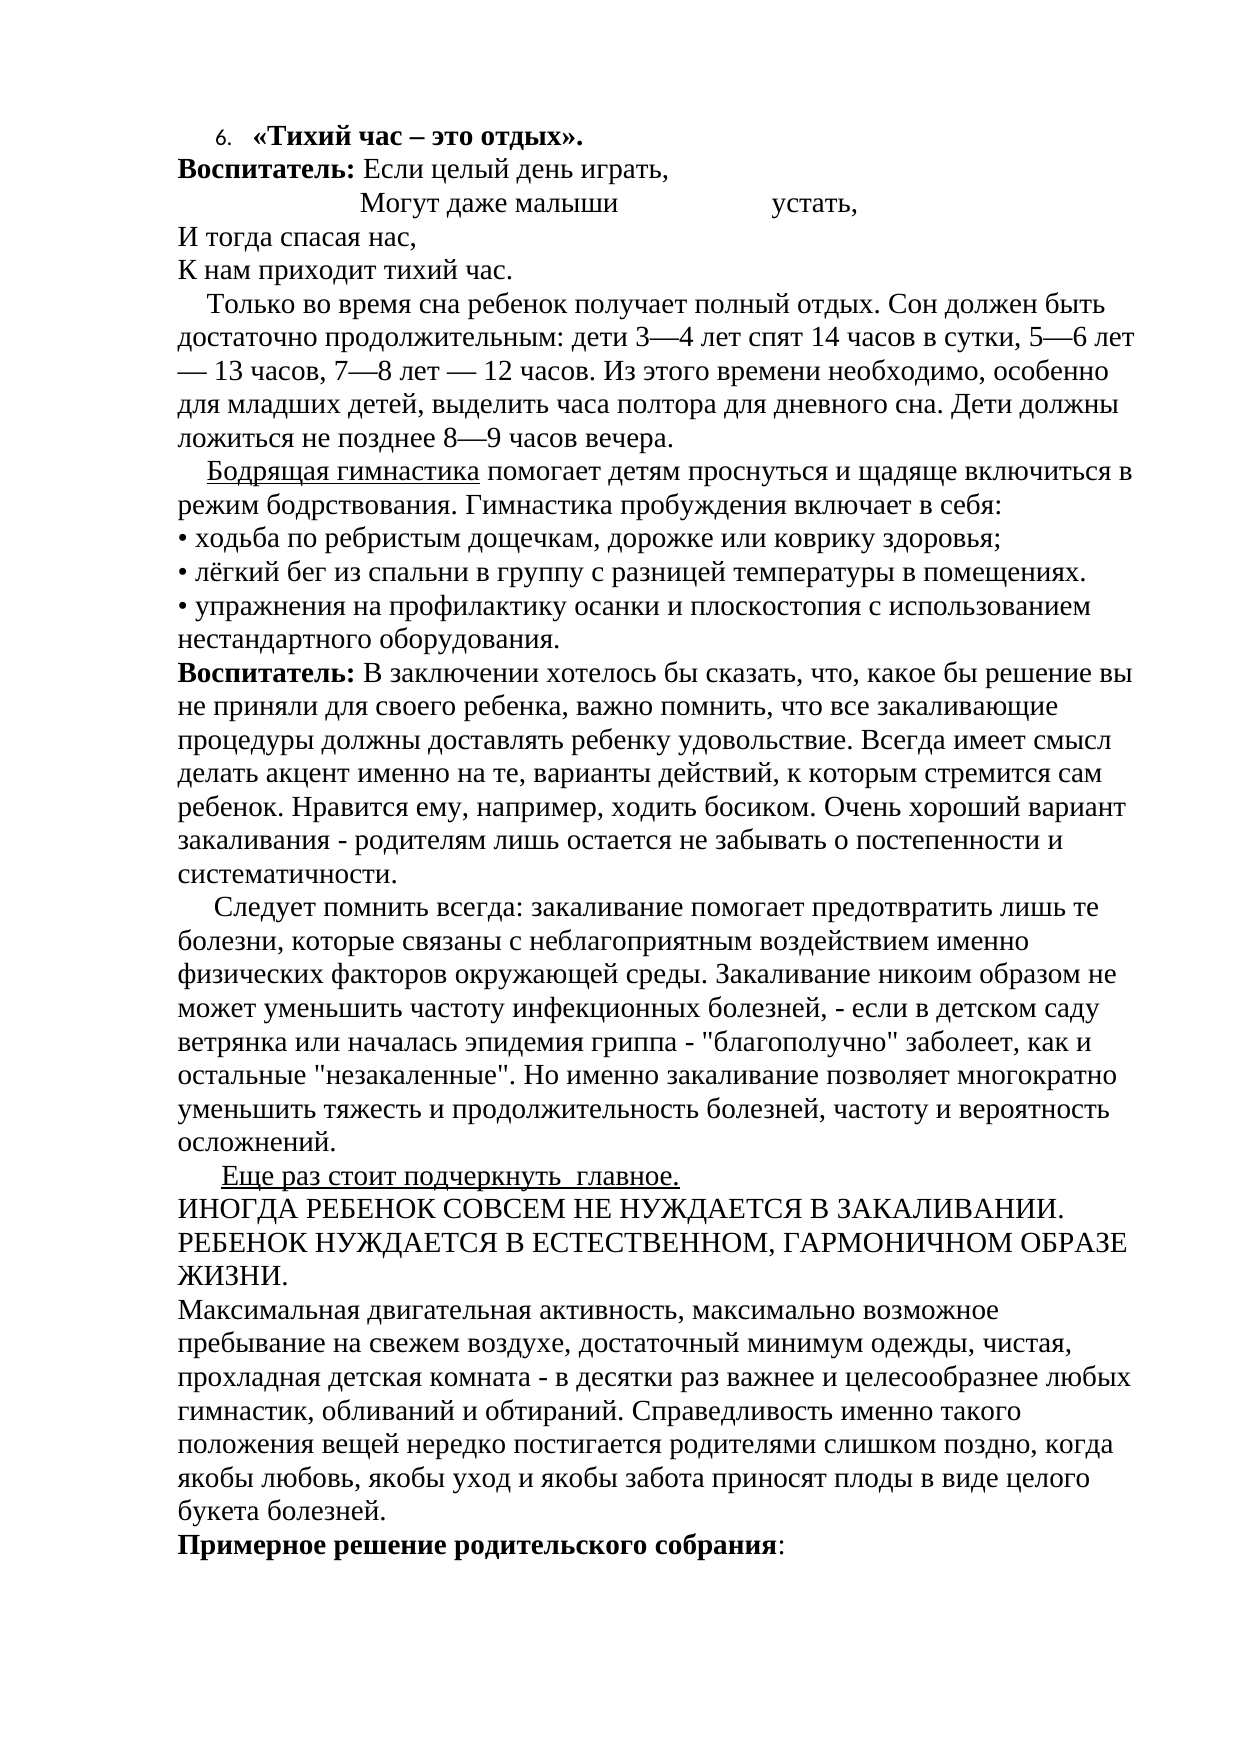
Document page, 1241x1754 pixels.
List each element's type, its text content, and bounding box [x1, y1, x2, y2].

text Воспитатель: В заключении хотелось бы сказать, что, какое бы решение вы не приняли для своего ребенка, важно помнить, что все закаливающие процедуры должны доставлять ребенку удовольствие. Всегда имеет смысл делать акцент именно на те, варианты действий, к которым стремится сам ребенок. Нравится ему, например, ходить босиком. Очень хороший вариант закаливания - родителям лишь остается не забывать о постепенности и систематичности. [177, 655, 1152, 889]
text РЕБЕНОК НУЖДАЕТСЯ В ЕСТЕСТВЕННОМ, ГАРМОНИЧНОМ ОБРАЗЕ ЖИЗНИ. [177, 1225, 1152, 1292]
text Следует помнить всегда: закаливание помогает предотвратить лишь те болезни, которые связаны с неблагоприятным воздействием именно физических факторов окружающей среды. Закаливание никоим образом не может уменьшить частоту инфекционных болезней, - если в детском саду ветрянка или началась эпидемия гриппа - "благополучно" заболеет, как и остальные "незакаленные". Но именно закаливание позволяет многократно уменьшить тяжесть и продолжительность болезней, частоту и вероятность осложнений. [177, 889, 1152, 1158]
text Примерное решение родительского собрания: [177, 1527, 1152, 1560]
list «Тихий час – это отдых». [215, 118, 1152, 152]
text • лёгкий бег из спальни в группу с разницей температуры в помещениях. [177, 554, 1152, 588]
text Могут даже малыши устать, И тогда спасая нас, К нам приходит тихий час. [177, 185, 1152, 286]
text • упражнения на профилактику осанки и плоскостопия с использованием нестандартного оборудования. [177, 588, 1152, 655]
text Только во время сна ребенок получает полный отдых. Сон должен быть достаточно продолжительным: дети 3—4 лет спят 14 часов в сутки, 5—6 лет — 13 часов, 7—8 лет — 12 часов. Из этого времени необходимо, особенно для младших детей, выделить часа полтора для дневного сна. Дети должны ложиться не позднее 8—9 часов вечера. [177, 286, 1152, 453]
text Еще раз стоит подчеркнуть главное. [177, 1158, 1152, 1191]
text ИНОГДА РЕБЕНОК СОВСЕМ НЕ НУЖДАЕТСЯ В ЗАКАЛИВАНИИ. [177, 1191, 1152, 1225]
text Бодрящая гимнастика помогает детям проснуться и щадяще включиться в режим бодрствования. Гимнастика пробуждения включает в себя: [177, 453, 1152, 521]
text Воспитатель: Если целый день играть, [177, 152, 1152, 185]
text Максимальная двигательная активность, максимально возможное пребывание на свежем воздухе, достаточный минимум одежды, чистая, прохладная детская комната - в десятки раз важнее и целесообразнее любых гимнастик, обливаний и обтираний. Справедливость именно такого положения вещей нередко постигается родителями слишком поздно, когда якобы любовь, якобы уход и якобы забота приносят плоды в виде целого букета болезней. [177, 1292, 1152, 1527]
text • ходьба по ребристым дощечкам, дорожке или коврику здоровья; [177, 521, 1152, 554]
